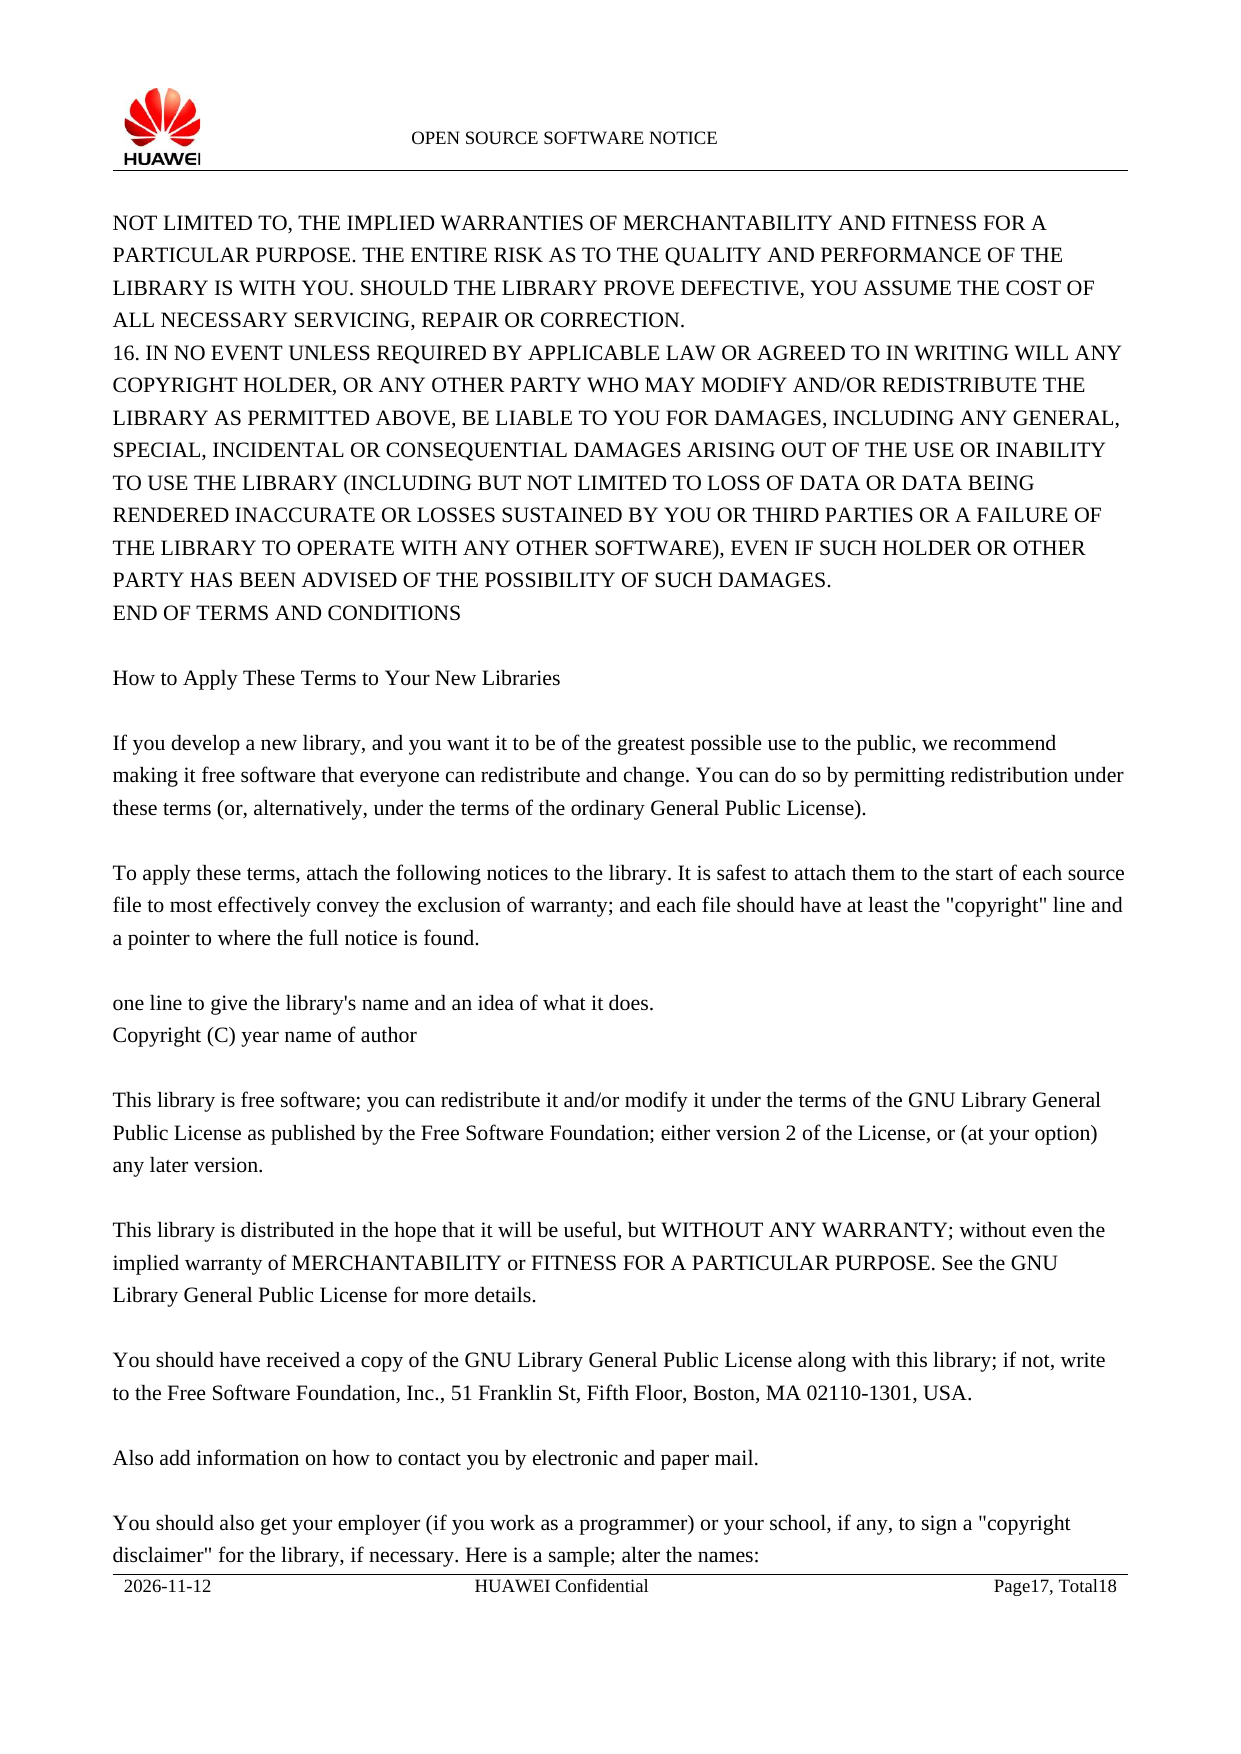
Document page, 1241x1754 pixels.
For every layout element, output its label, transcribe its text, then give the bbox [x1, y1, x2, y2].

picture [124, 88, 201, 165]
